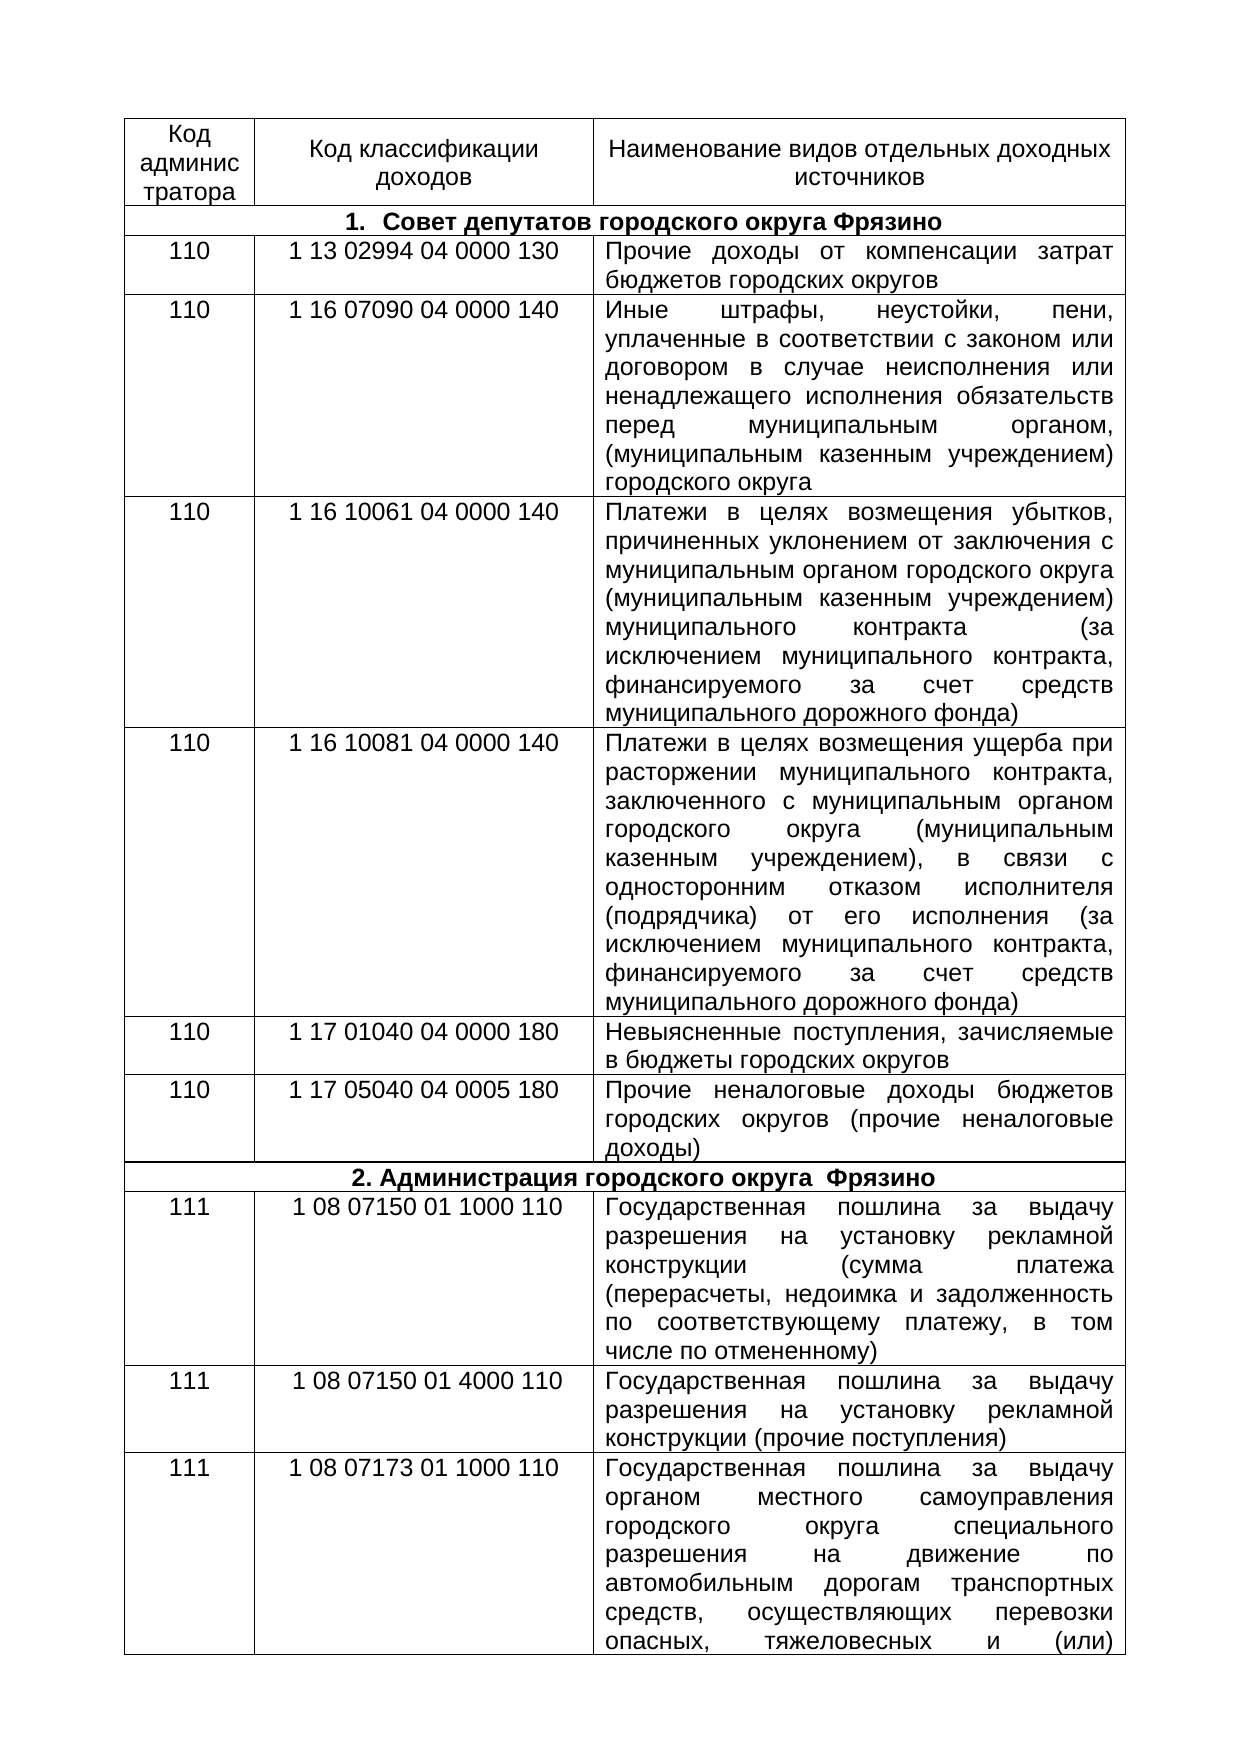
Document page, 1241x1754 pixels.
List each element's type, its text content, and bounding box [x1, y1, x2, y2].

table_cell Государственная пошлина за выдачу разрешения на установку рекламной конструкции (прочие поступления) [594, 1366, 1125, 1452]
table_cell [594, 1453, 1125, 1654]
table_cell 1 17 01040 04 0000 180 [255, 1017, 593, 1074]
table_cell 1 16 07090 04 0000 140 [255, 295, 593, 496]
table_cell 2. Администрация городского округа Фрязино [125, 1163, 1125, 1191]
table_header Код классификации доходов [255, 119, 593, 205]
table_cell 110 [125, 1017, 254, 1074]
table_cell 110 [125, 1075, 254, 1161]
table_cell 1 17 05040 04 0005 180 [255, 1075, 593, 1161]
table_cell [255, 1453, 593, 1654]
table_cell 111 [125, 1366, 254, 1452]
table_cell Прочие неналоговые доходы бюджетов городских округов (прочие неналоговые доходы) [594, 1075, 1125, 1161]
table_cell 1 08 07150 01 4000 110 [255, 1366, 593, 1452]
table_cell 1 13 02994 04 0000 130 [255, 236, 593, 294]
table_cell Совет депутатов городского округа Фрязино [125, 206, 1125, 235]
table_cell 110 [125, 728, 254, 1016]
table_cell 1 16 10081 04 0000 140 [255, 728, 593, 1016]
table_cell Платежи в целях возмещения ущерба при расторжении муниципального контракта, заключенного с муниципальным органом городского округа (муниципальным казенным учреждением), в связи с односторонним отказом исполнителя (подрядчика) от его исполнения (за исключением муниципального контракта, финансируемого за счет средств муниципального дорожного фонда) [594, 728, 1125, 1016]
table_cell Государственная пошлина за выдачу разрешения на установку рекламной конструкции (сумма платежа (перерасчеты, недоимка и задолженность по соответствующему платежу, в том числе по отмененному) [594, 1192, 1125, 1365]
table_cell 1 16 10061 04 0000 140 [255, 497, 593, 727]
table_cell 110 [125, 497, 254, 727]
table_cell 111 [125, 1453, 254, 1654]
table_header Наименование видов отдельных доходных источников [594, 119, 1125, 205]
table_cell Иные штрафы, неустойки, пени, уплаченные в соответствии с законом или договором в случае неисполнения или ненадлежащего исполнения обязательств перед муниципальным органом, (муниципальным казенным учреждением) городского округа [594, 295, 1125, 496]
table_cell Прочие доходы от компенсации затрат бюджетов городских округов [594, 236, 1125, 294]
table_cell Платежи в целях возмещения убытков, причиненных уклонением от заключения с муниципальным органом городского округа (муниципальным казенным учреждением) муниципального контракта (за исключением муниципального контракта, финансируемого за счет средств муниципального дорожного фонда) [594, 497, 1125, 727]
table_header Код администратора [125, 119, 254, 205]
table_cell Невыясненные поступления, зачисляемые в бюджеты городских округов [594, 1017, 1125, 1074]
table_cell 110 [125, 236, 254, 294]
table_cell 1 08 07150 01 1000 110 [255, 1192, 593, 1365]
table_cell 111 [125, 1192, 254, 1365]
table_cell 110 [125, 295, 254, 496]
